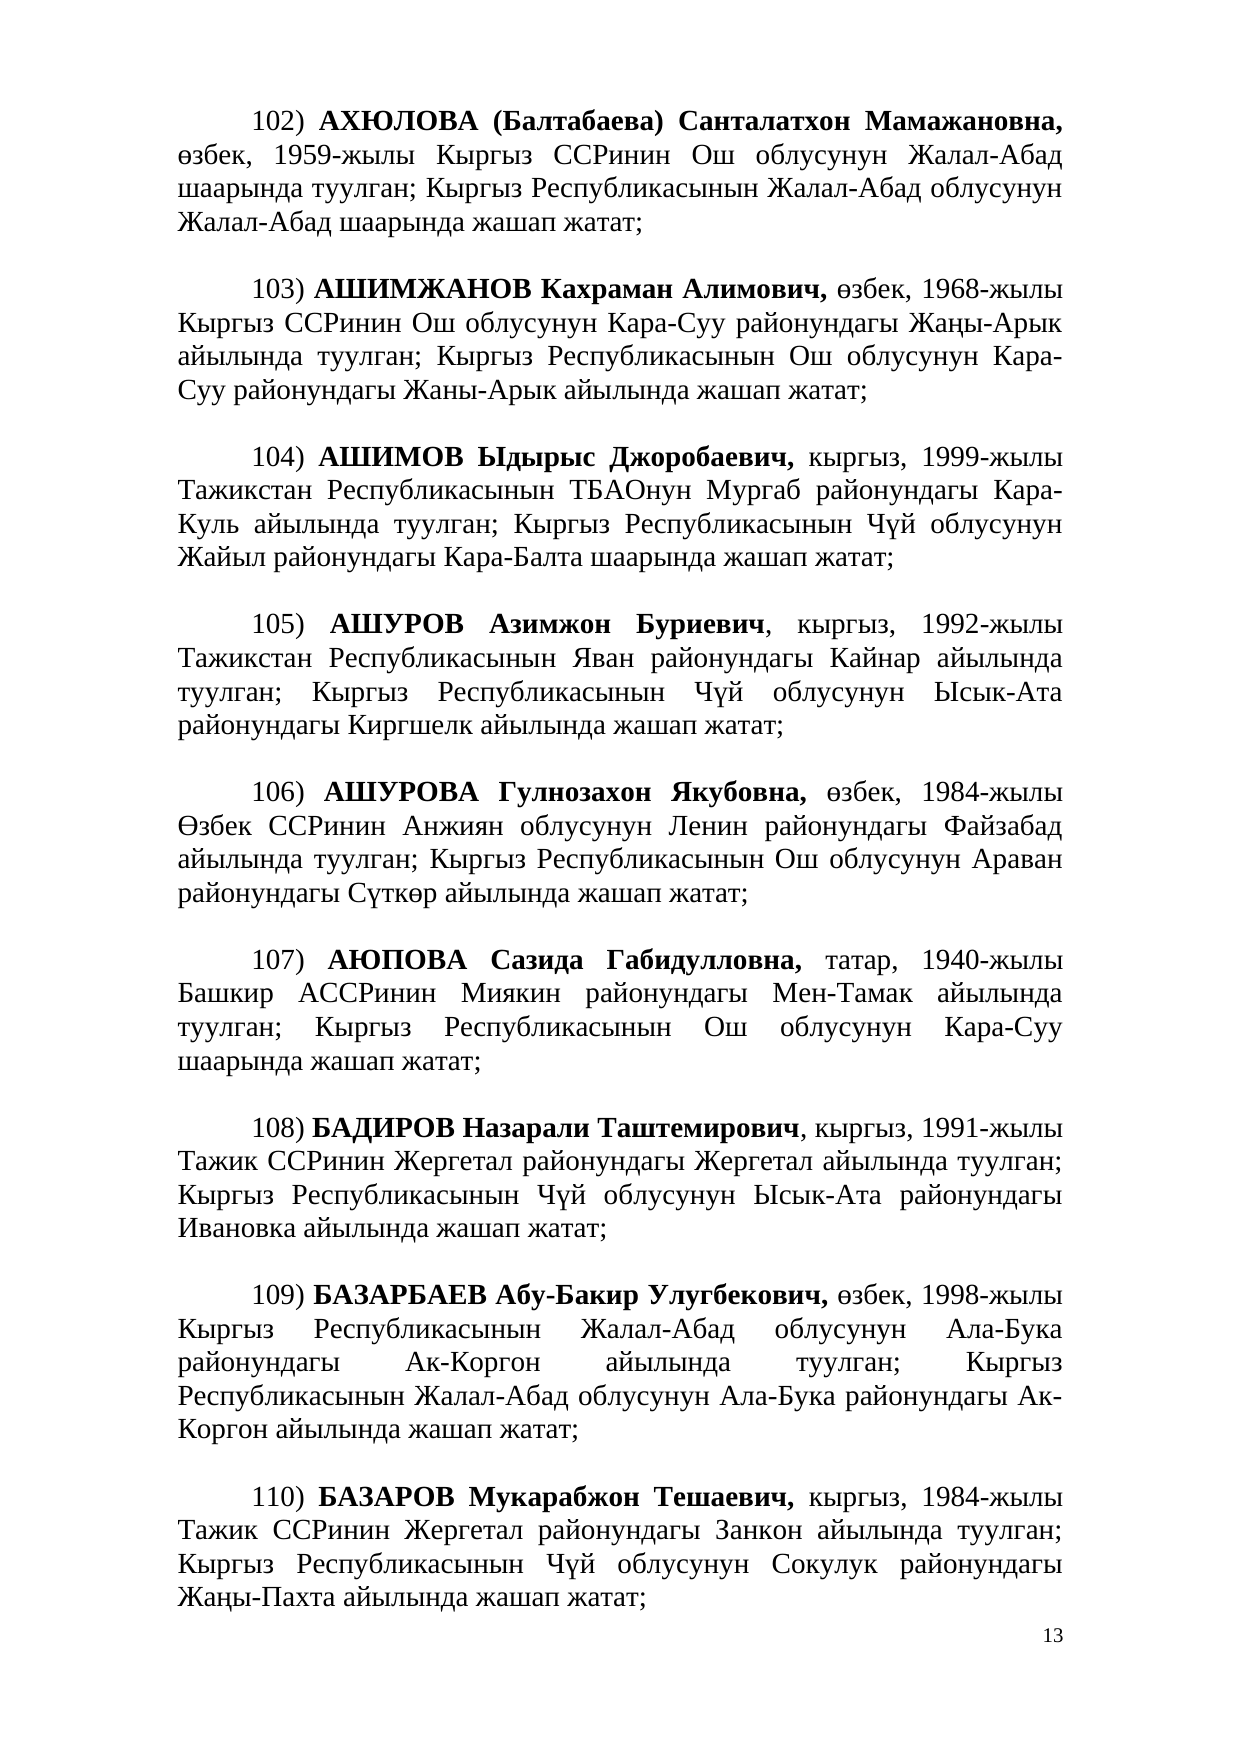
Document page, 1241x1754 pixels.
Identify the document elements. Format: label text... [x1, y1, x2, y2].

text 105) АШУРОВ Азимжон Буриевич, кыргыз, 1992-жылы Тажикстан Республикасынын Яван районундагы Кайнар айылында туулган; Кыргыз Республикасынын Чүй облусунун Ысык-Ата районундагы Киргшелк айылында жашап жатат; [177, 607, 1063, 741]
text 106) АШУРОВА Гулнозахон Якубовна, өзбек, 1984-жылы Өзбек ССРинин Анжиян облусунун Ленин районундагы Файзабад айылында туулган; Кыргыз Республикасынын Ош облусунун Араван районундагы Сүткөр айылында жашап жатат; [177, 774, 1063, 908]
text 108) БАДИРОВ Назарали Таштемирович, кыргыз, 1991-жылы Тажик ССРинин Жергетал районундагы Жергетал айылында туулган; Кыргыз Республикасынын Чүй облусунун Ысык-Ата районундагы Ивановка айылында жашап жатат; [177, 1110, 1063, 1244]
text 107) АЮПОВА Сазида Габидулловна, татар, 1940-жылы Башкир АССРинин Миякин районундагы Мен-Тамак айылында туулган; Кыргыз Республикасынын Ош облусунун Кара-Суу шаарында жашап жатат; [177, 942, 1063, 1076]
text 109) БАЗАРБАЕВ Абу-Бакир Улугбекович, өзбек, 1998-жылы Кыргыз Республикасынын Жалал-Абад облусунун Ала-Бука районундагы Ак-Коргон айылында туулган; Кыргыз Республикасынын Жалал-Абад облусунун Ала-Бука районундагы Ак-Коргон айылында жашап жатат; [177, 1277, 1063, 1445]
text 110) БАЗАРОВ Мукарабжон Тешаевич, кыргыз, 1984-жылы Тажик ССРинин Жергетал районундагы Занкон айылында туулган; Кыргыз Республикасынын Чүй облусунун Сокулук районундагы Жаңы-Пахта айылында жашап жатат; [177, 1479, 1063, 1613]
text 104) АШИМОВ Ыдырыс Джоробаевич, кыргыз, 1999-жылы Тажикстан Республикасынын ТБАОнун Мургаб районундагы Кара-Куль айылында туулган; Кыргыз Республикасынын Чүй облусунун Жайыл районундагы Кара-Балта шаарында жашап жатат; [177, 439, 1063, 573]
text 103) АШИМЖАНОВ Кахраман Алимович, өзбек, 1968-жылы Кыргыз ССРинин Ош облусунун Кара-Суу районундагы Жаңы-Арык айылында туулган; Кыргыз Республикасынын Ош облусунун Кара-Суу районундагы Жаны-Арык айылында жашап жатат; [177, 271, 1063, 405]
text 102) АХЮЛОВА (Балтабаева) Санталатхон Мамажановна, өзбек, 1959-жылы Кыргыз ССРинин Ош облусунун Жалал-Абад шаарында туулган; Кыргыз Республикасынын Жалал-Абад облусунун Жалал-Абад шаарында жашап жатат; [177, 103, 1063, 238]
